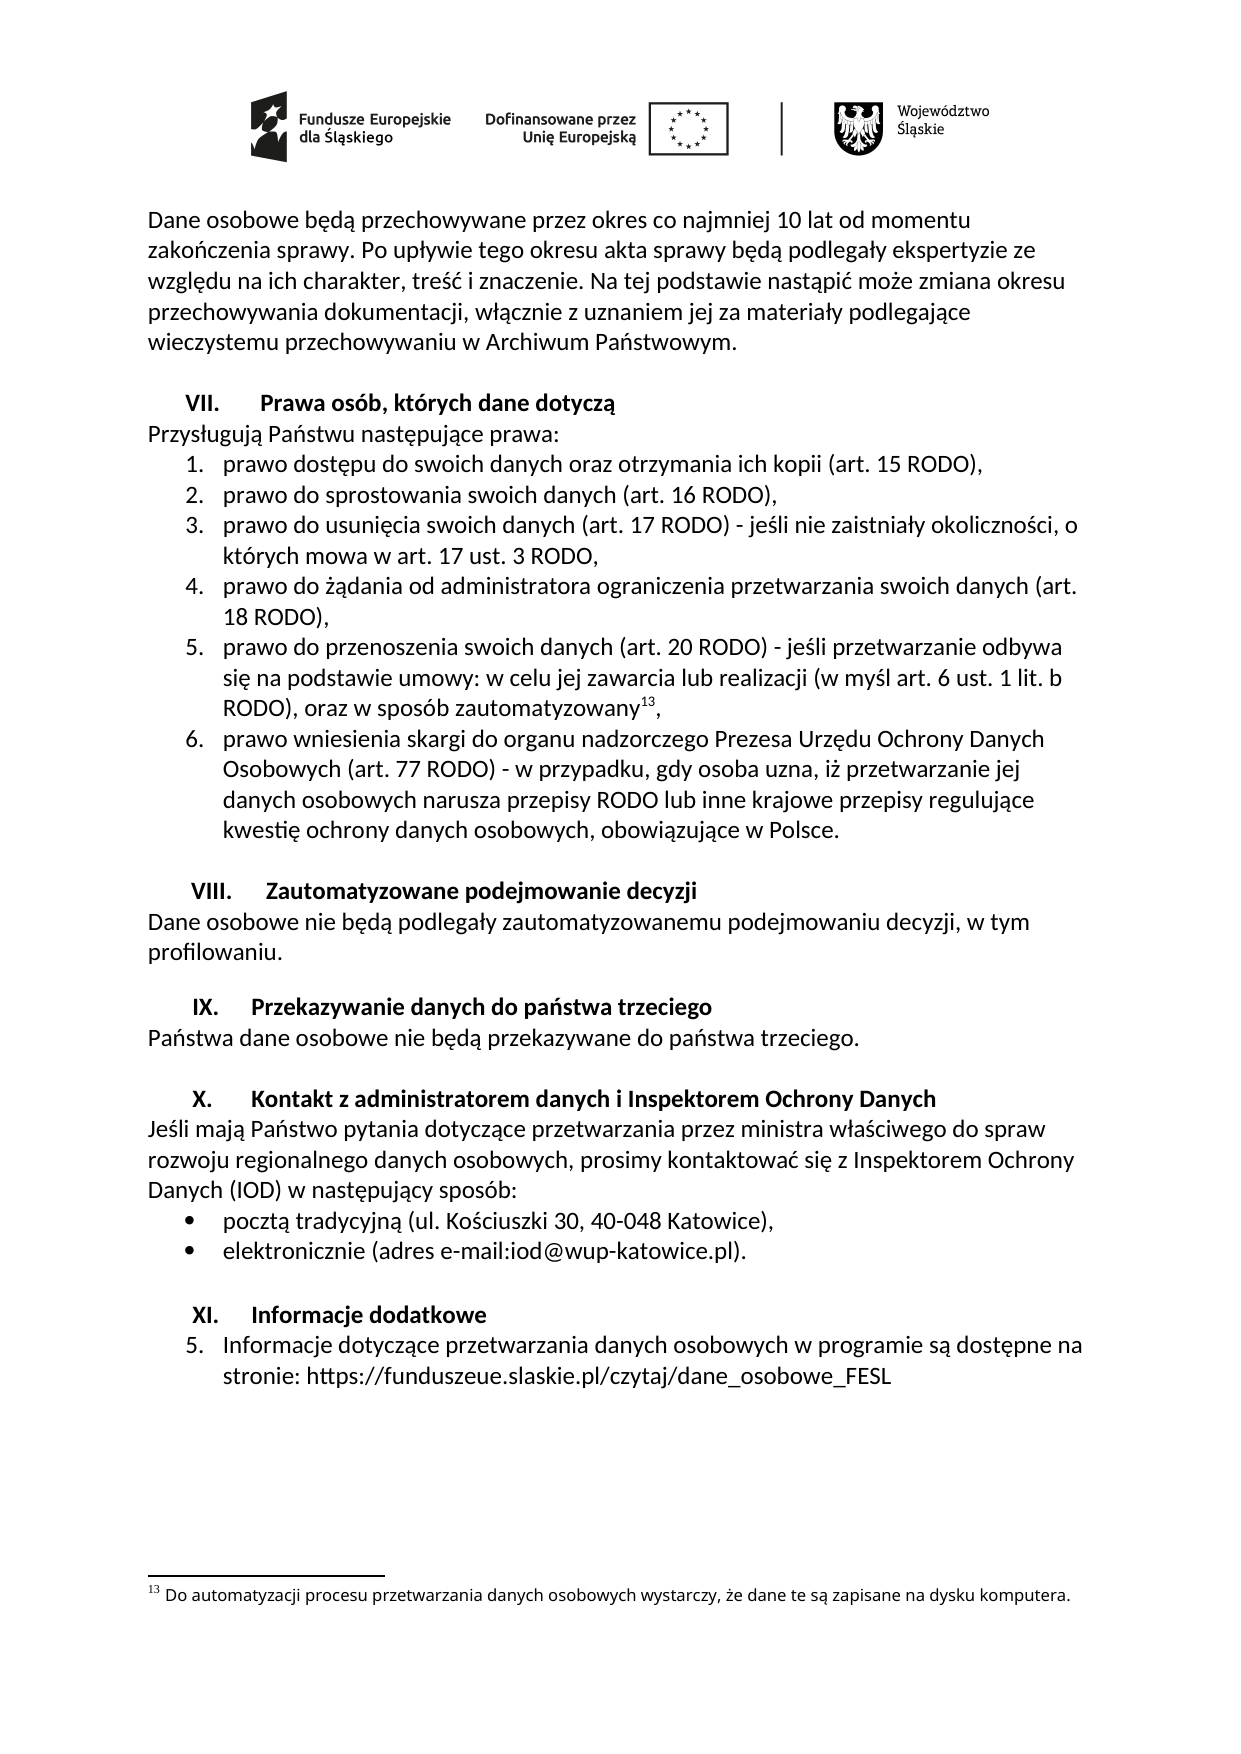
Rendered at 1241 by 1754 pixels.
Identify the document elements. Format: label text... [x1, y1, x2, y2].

text Przysługują Państwu następujące prawa: [148, 418, 1093, 448]
list pocztą tradycyjną (ul. Kościuszki 30, 40-048 Katowice), [185, 1205, 1093, 1235]
list prawo do usunięcia swoich danych (art. 17 RODO) - jeśli nie zaistniały okoliczności, o których mowa w art. 17 ust. 3 RODO, [185, 509, 1093, 570]
list prawo do przenoszenia swoich danych (art. 20 RODO) - jeśli przetwarzanie odbywa się na podstawie umowy: w celu jej zawarcia lub realizacji (w myśl art. 6 ust. 1 lit. b RODO), oraz w sposób zautomatyzowany, [185, 631, 1093, 723]
list prawo do sprostowania swoich danych (art. 16 RODO), [185, 479, 1093, 509]
list prawo do żądania od administratora ograniczenia przetwarzania swoich danych (art. 18 RODO), [185, 570, 1093, 631]
text Jeśli mają Państwo pytania dotyczące przetwarzania przez ministra właściwego do spraw rozwoju regionalnego danych osobowych, prosimy kontaktować się z Inspektorem Ochrony Danych (IOD) w następujący sposób: [148, 1113, 1093, 1205]
list Informacje dotyczące przetwarzania danych osobowych w programie są dostępne na stronie: https://funduszeue.slaskie.pl/czytaj/dane_osobowe_FESL [185, 1329, 1093, 1390]
list Zautomatyzowane podejmowanie decyzji [191, 876, 1093, 906]
text Dane osobowe nie będą podlegały zautomatyzowanemu podejmowaniu decyzji, w tym profilowaniu. [148, 906, 1093, 967]
list Przekazywanie danych do państwa trzeciego [192, 991, 1093, 1022]
list Informacje dodatkowe [192, 1299, 1093, 1329]
list Kontakt z administratorem danych i Inspektorem Ochrony Danych [192, 1083, 1093, 1113]
list prawo wniesienia skargi do organu nadzorczego Prezesa Urzędu Ochrony Danych Osobowych (art. 77 RODO) - w przypadku, gdy osoba uzna, iż przetwarzanie jej danych osobowych narusza przepisy RODO lub inne krajowe przepisy regulujące kwestię ochrony danych osobowych, obowiązujące w Polsce. [185, 723, 1093, 845]
text Dane osobowe będą przechowywane przez okres co najmniej 10 lat od momentu zakończenia sprawy. Po upływie tego okresu akta sprawy będą podlegały ekspertyzie ze względu na ich charakter, treść i znaczenie. Na tej podstawie nastąpić może zmiana okresu przechowywania dokumentacji, włącznie z uznaniem jej za materiały podlegające wieczystemu przechowywaniu w Archiwum Państwowym. [148, 204, 1093, 357]
text Państwa dane osobowe nie będą przekazywane do państwa trzeciego. [148, 1022, 1093, 1052]
list elektronicznie (adres e-mail:iod@wup-katowice.pl). [185, 1235, 1093, 1266]
picture [233, 73, 1007, 180]
list Prawa osób, których dane dotyczą [185, 387, 1093, 418]
list prawo dostępu do swoich danych oraz otrzymania ich kopii (art. 15 RODO), [185, 448, 1093, 479]
